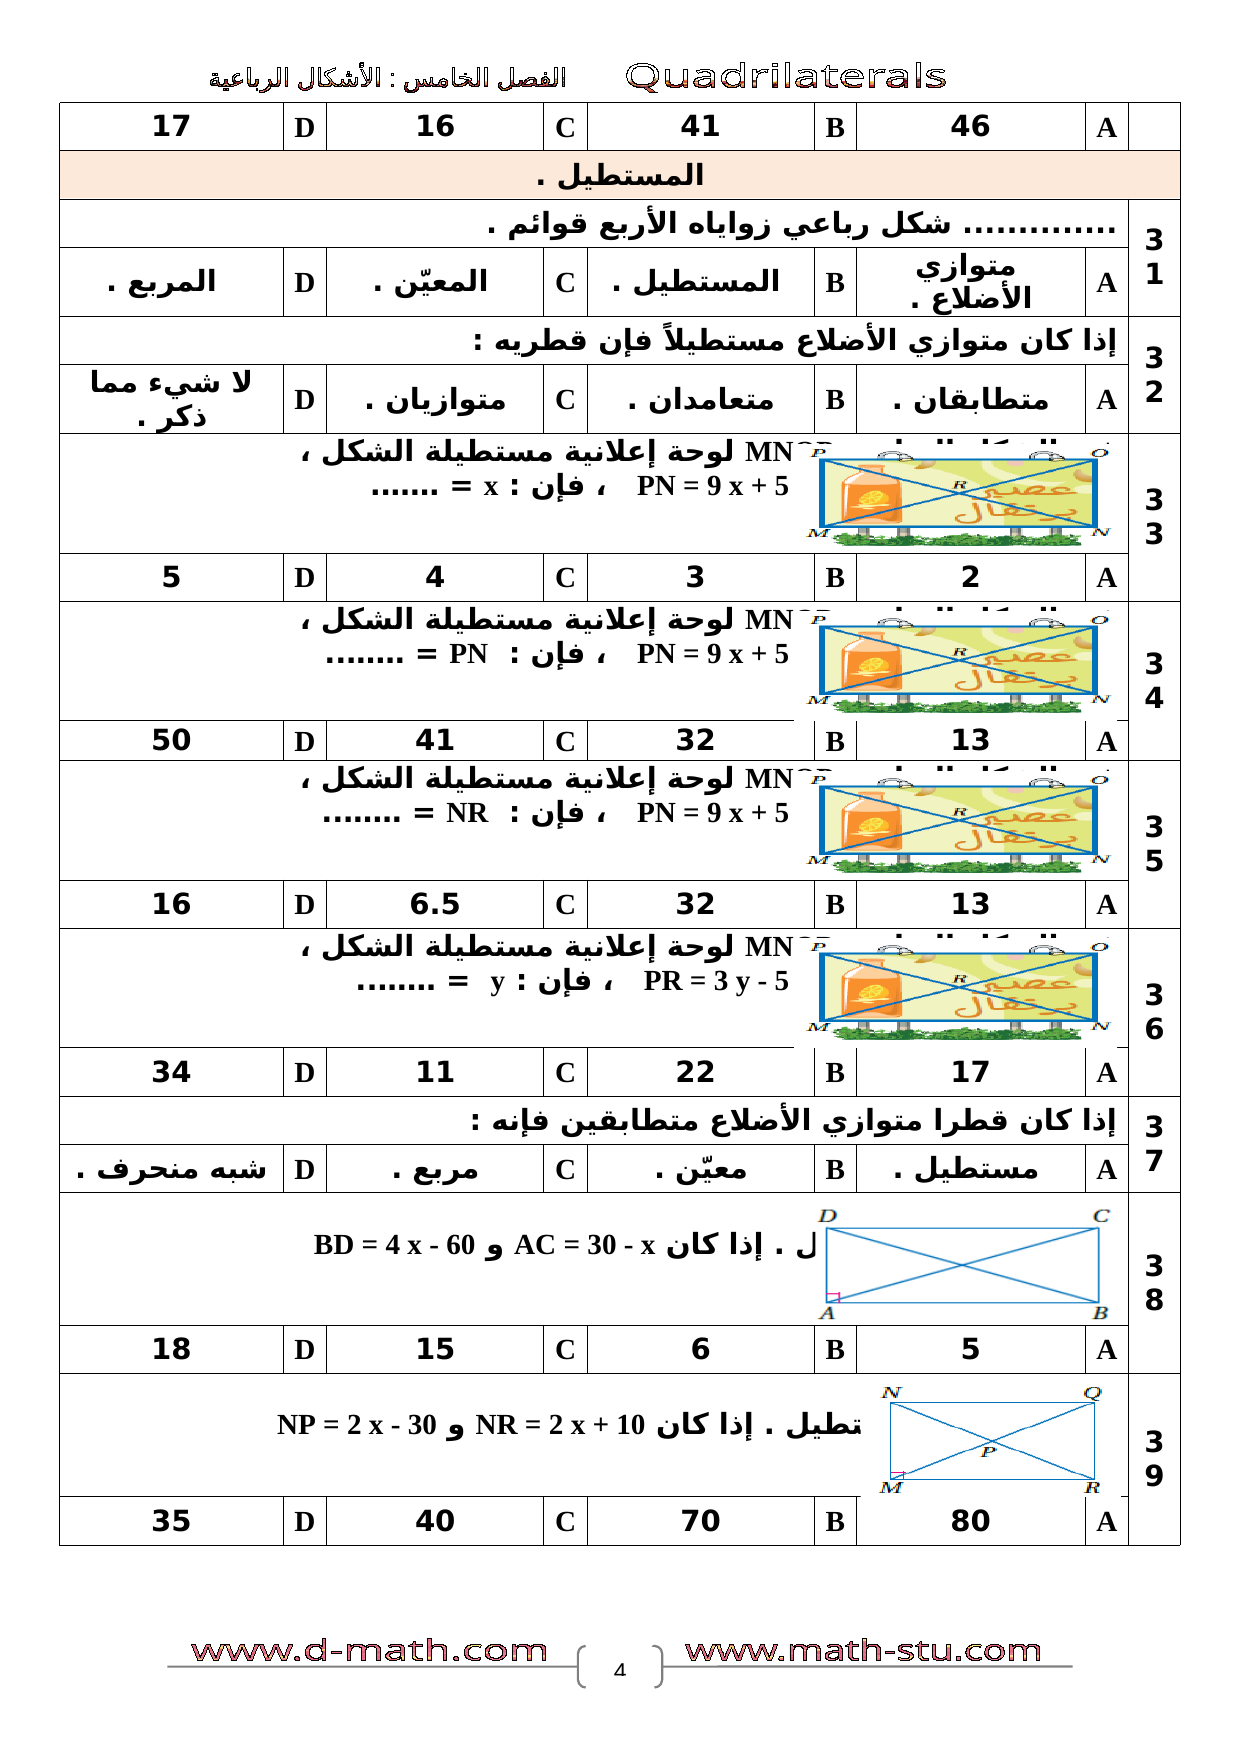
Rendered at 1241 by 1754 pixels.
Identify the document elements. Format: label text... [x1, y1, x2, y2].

table_cell معيّن . [588, 1145, 814, 1192]
table_cell 36 [1129, 929, 1180, 1096]
picture [1029, 1645, 1039, 1660]
table_cell C [544, 248, 587, 316]
table_cell B [815, 1145, 856, 1192]
table_cell B [815, 554, 856, 601]
table_cell B [815, 103, 856, 150]
table_cell 35 [1129, 761, 1180, 928]
picture [513, 1645, 517, 1660]
picture [826, 1651, 835, 1660]
table_cell B [815, 1497, 856, 1544]
table_cell A [1086, 1497, 1128, 1544]
table_cell 34 [1129, 602, 1180, 760]
table_cell المستطيل . [60, 151, 1180, 198]
picture [389, 1645, 405, 1660]
picture [627, 63, 658, 92]
table_cell C [544, 1497, 587, 1544]
table_cell D [284, 1048, 326, 1096]
table_cell A [1086, 365, 1128, 433]
table_cell D [284, 1497, 326, 1544]
table_cell C [544, 365, 587, 433]
table_cell 6.5 [327, 881, 543, 928]
table_cell C [544, 721, 587, 760]
picture [846, 1641, 858, 1660]
table_cell المربع . [60, 248, 283, 316]
table_cell D [284, 881, 326, 928]
table_cell C [544, 1048, 587, 1096]
table_cell 37 [1129, 1097, 1180, 1192]
table_cell A [1086, 721, 1128, 760]
table_cell 41 [588, 103, 814, 150]
table_cell 5 [60, 554, 283, 601]
table_cell 70 [588, 1497, 814, 1544]
picture [459, 76, 474, 86]
table_cell في الشكل الرباعي MNOP لوحة إعلانية مستطيلة الشكل ، فإذا كان PN = 9 x + 5 , MO = 6 x + 14 ، فإن : x = ……. [60, 434, 1128, 552]
table_cell 38 [1129, 1193, 1180, 1373]
picture [211, 78, 221, 86]
picture [887, 69, 907, 87]
table_cell لا شيء مما ذكر . [60, 365, 283, 433]
table_cell 50 [60, 721, 283, 760]
table_cell 40 [327, 1497, 543, 1544]
picture [260, 1644, 292, 1660]
table_cell D [284, 365, 326, 433]
table_cell 32 [588, 721, 814, 760]
picture [870, 69, 884, 87]
table_cell 31 [1129, 200, 1180, 316]
table_cell B [815, 721, 856, 760]
table_cell 4 [327, 554, 543, 601]
picture [808, 1644, 820, 1660]
table_cell D [284, 248, 326, 316]
picture [475, 68, 479, 86]
picture [796, 69, 816, 87]
table_cell C [544, 881, 587, 928]
table_cell 13 [857, 721, 1085, 760]
table_cell 16 [327, 103, 543, 150]
picture [362, 68, 371, 86]
table_cell C [544, 554, 587, 601]
table_cell B [815, 248, 856, 316]
picture [354, 1645, 366, 1660]
picture [409, 1642, 422, 1660]
table_cell متطابقان . [857, 365, 1085, 433]
picture [339, 78, 357, 86]
picture [795, 1644, 807, 1660]
picture [231, 73, 242, 86]
table_cell 13 [857, 881, 1085, 928]
table_cell في الشكل الرباعي MNOP لوحة إعلانية مستطيلة الشكل ، فإذا كان PR = 3 y - 5 , MO = 4 y + 12 ، فإن : y = …….. [60, 929, 1128, 1047]
picture [966, 1644, 982, 1660]
picture [686, 1645, 715, 1660]
table_cell 3 [588, 554, 814, 601]
picture [1016, 1645, 1028, 1660]
picture [773, 70, 777, 87]
table_cell 15 [327, 1326, 543, 1373]
table_cell إذا كان متوازي الأضلاع مستطيلاً فإن قطريه : [60, 317, 1128, 364]
picture [753, 69, 767, 87]
table_cell مستطيل . [857, 1145, 1085, 1192]
picture [348, 1645, 353, 1660]
picture [518, 1644, 533, 1660]
picture [453, 68, 457, 86]
table_cell B [815, 1048, 856, 1096]
table_cell 32 [1129, 317, 1180, 433]
table_cell D [284, 103, 326, 150]
table_cell D [284, 1326, 326, 1373]
table_cell متعامدان . [588, 365, 814, 433]
picture [248, 68, 253, 86]
table_cell 34 [60, 1048, 283, 1096]
table_cell 35 [60, 1497, 283, 1544]
picture [319, 68, 323, 86]
picture [298, 68, 313, 90]
picture [305, 1645, 319, 1660]
table_cell D [284, 721, 326, 760]
table_cell 46 [857, 103, 1085, 150]
picture [517, 78, 538, 86]
picture [464, 1644, 482, 1660]
table_cell 5 [857, 1326, 1085, 1373]
picture [694, 69, 714, 87]
table_cell 80 [857, 1497, 1085, 1544]
table_cell متوازيان . [327, 365, 543, 433]
table_cell D [284, 1145, 326, 1192]
table_cell 41 [327, 721, 543, 760]
table_cell متوازي الأضلاع . [857, 248, 1085, 316]
picture [367, 1644, 380, 1660]
table_cell C [544, 1145, 587, 1192]
table_cell A [1086, 1326, 1128, 1373]
table_cell 22 [588, 1048, 814, 1096]
picture [486, 1645, 506, 1660]
table_cell D [284, 554, 326, 601]
picture [192, 1644, 224, 1660]
table_cell 30 [1129, 103, 1180, 150]
picture [869, 1645, 880, 1660]
table_cell A [1086, 1145, 1128, 1192]
table_cell B [815, 1326, 856, 1373]
table_cell .............. شكل رباعي زواياه الأربع قوائم . [60, 200, 1128, 247]
table_cell 17 [857, 1048, 1085, 1096]
picture [433, 1644, 446, 1660]
table_cell 32 [588, 881, 814, 928]
table_cell C [544, 103, 587, 150]
table_cell A [1086, 248, 1128, 316]
table_cell المستطيل . [588, 248, 814, 316]
table_cell A [1086, 1048, 1128, 1096]
table_cell في الشكل الرباعي MNOP لوحة إعلانية مستطيلة الشكل ، فإذا كان PN = 9 x + 5 , MO = 6 x + 14 ، فإن : NR = …….. [60, 761, 1128, 879]
picture [437, 79, 447, 87]
picture [534, 1645, 545, 1660]
table_cell 18 [60, 1326, 283, 1373]
table_cell إذا كان قطرا متوازي الأضلاع متطابقين فإنه : [60, 1097, 1128, 1144]
table_cell 11 [327, 1048, 543, 1096]
picture [260, 80, 274, 92]
picture [984, 1644, 1004, 1660]
picture [863, 1639, 868, 1660]
table_cell 33 [1129, 434, 1180, 601]
table_cell B [815, 365, 856, 433]
picture [916, 1641, 928, 1660]
table_cell A [1086, 103, 1128, 150]
picture [717, 1644, 746, 1660]
picture [841, 69, 864, 87]
table_cell في الشكل الرباعي MNOP لوحة إعلانية مستطيلة الشكل ، فإذا كان PN = 9 x + 5 , MO = 6 x + 14 ، فإن : PN = …….. [60, 602, 1128, 720]
table_cell 6 [588, 1326, 814, 1373]
table_cell 39 [1129, 1374, 1180, 1544]
picture [275, 68, 280, 86]
table_cell الشكل ABCD مستطيل . إذا كان AC = 30 - x و BD = 4 x - 60 فإن : x = ……… [60, 1193, 1128, 1324]
picture [226, 1644, 258, 1660]
picture [553, 68, 557, 86]
picture [666, 70, 687, 87]
picture [899, 1645, 913, 1660]
table_cell A [1086, 554, 1128, 601]
table_cell مربع . [327, 1145, 543, 1192]
picture [926, 69, 946, 87]
picture [386, 1652, 399, 1660]
picture [320, 1639, 325, 1660]
picture [539, 77, 551, 86]
picture [428, 1639, 432, 1660]
picture [933, 1645, 950, 1660]
picture [1010, 1645, 1015, 1660]
table_cell الشكل MNQR مستطيل . إذا كان NR = 2 x + 10 و NP = 2 x - 30 فإن : MP = …… [60, 1374, 1128, 1496]
table_cell 17 [60, 103, 283, 150]
table_cell B [815, 881, 856, 928]
picture [404, 78, 435, 92]
picture [499, 68, 516, 90]
picture [823, 65, 837, 87]
picture [748, 1644, 777, 1660]
table_cell C [544, 1326, 587, 1373]
table_cell 16 [60, 881, 283, 928]
table_cell A [1086, 881, 1128, 928]
picture [324, 68, 337, 86]
table_cell شبه منحرف . [60, 1145, 283, 1192]
table_cell 2 [857, 554, 1085, 601]
picture [721, 63, 744, 87]
picture [828, 1644, 842, 1660]
table_cell المعيّن . [327, 248, 543, 316]
